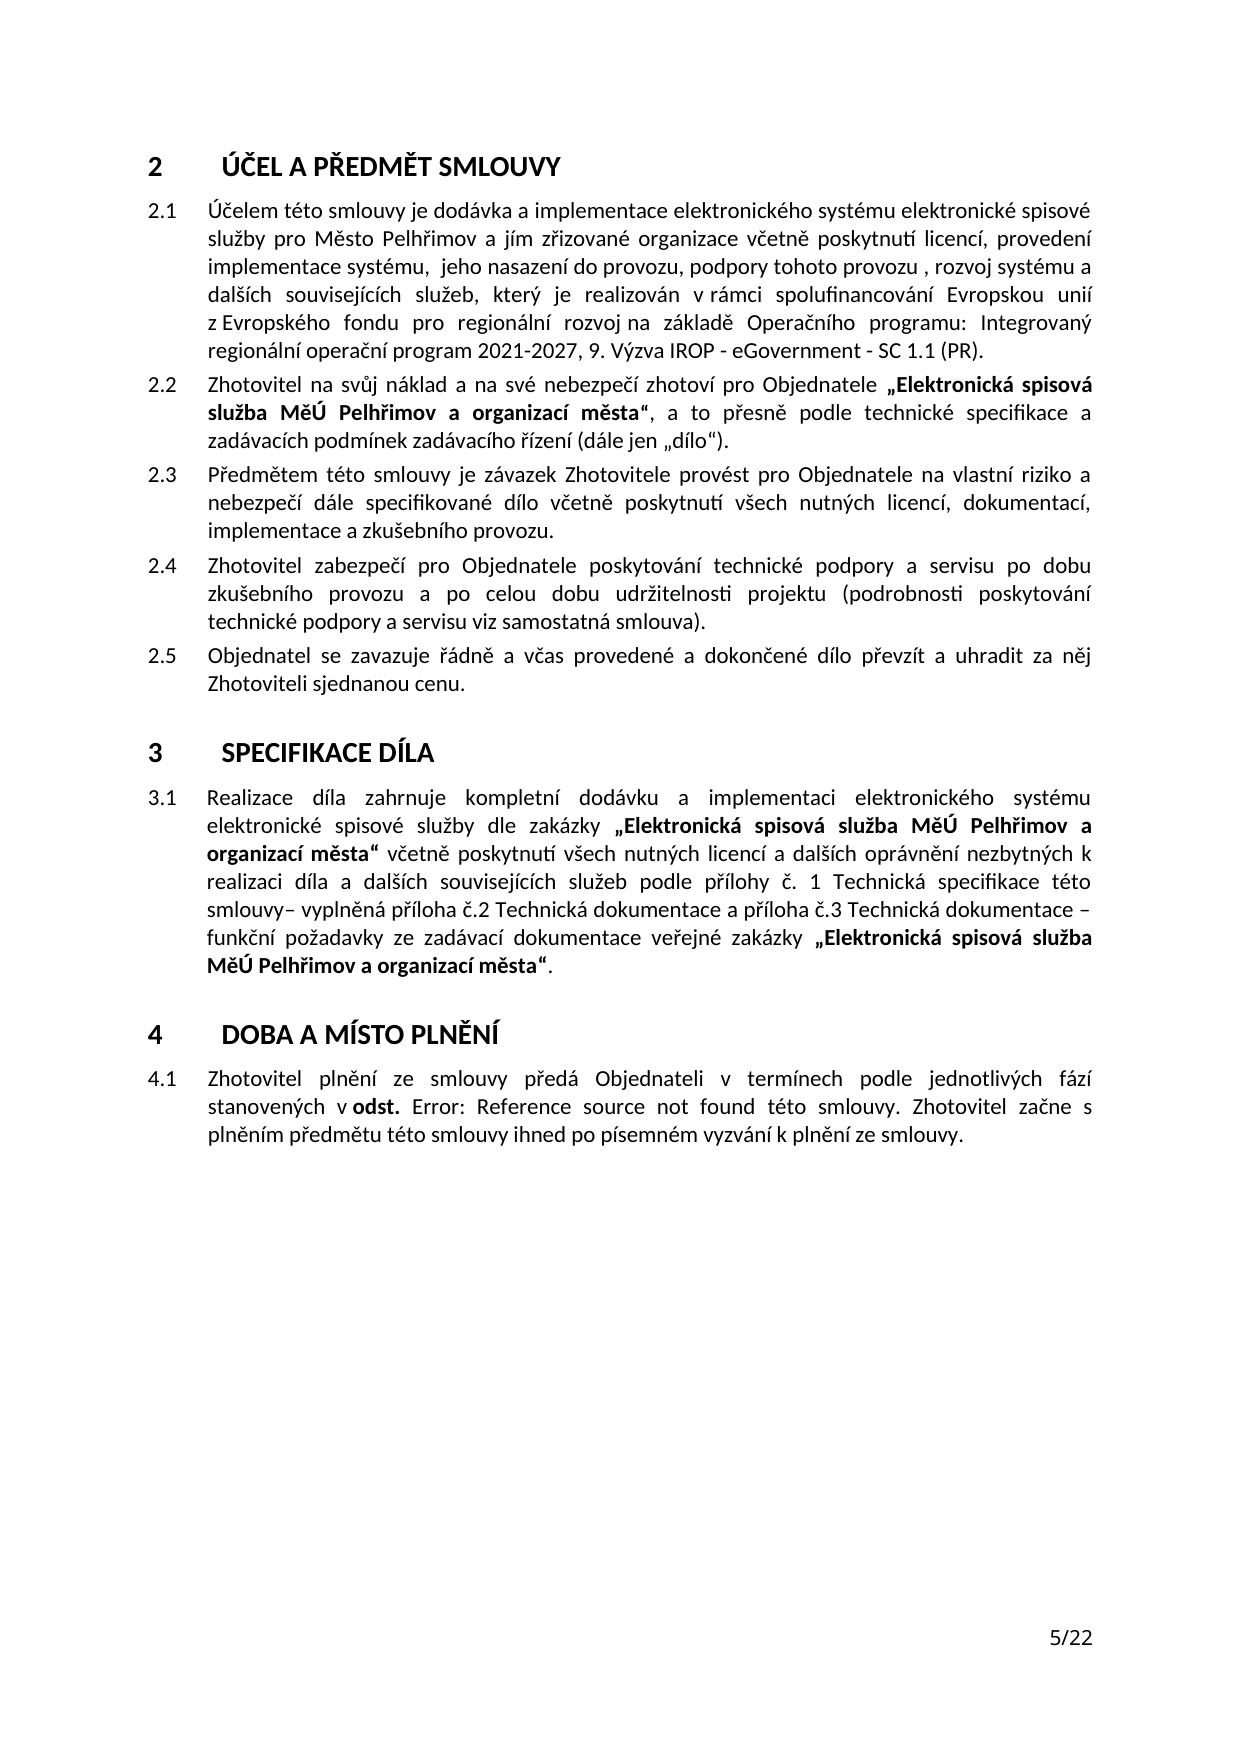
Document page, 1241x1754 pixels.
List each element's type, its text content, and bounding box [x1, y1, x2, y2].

subtitle Předmětem této smlouvy je závazek Zhotovitele provést pro Objednatele na vlastní riziko a nebezpečí dále specifikované dílo včetně poskytnutí všech nutných licencí, dokumentací, implementace a zkušebního provozu. [148, 460, 1093, 544]
subtitle Zhotovitel na svůj náklad a na své nebezpečí zhotoví pro Objednatele „Elektronická spisová služba MěÚ Pelhřimov a organizací města“, a to přesně podle technické specifikace a zadávacích podmínek zadávacího řízení (dále jen „dílo“). [148, 370, 1093, 454]
subtitle Objednatel se zavazuje řádně a včas provedené a dokončené dílo převzít a uhradit za něj Zhotoviteli sjednanou cenu. [148, 641, 1093, 697]
subtitle Doba a místo plnění [148, 1016, 1093, 1052]
subtitle Účelem této smlouvy je dodávka a implementace elektronického systému elektronické spisové služby pro Město Pelhřimov a jím zřizované organizace včetně poskytnutí licencí, provedení implementace systému, jeho nasazení do provozu, podpory tohoto provozu , rozvoj systému a dalších souvisejících služeb, který je realizován v rámci spolufinancování Evropskou unií z Evropského fondu pro regionální rozvoj na základě Operačního programu: Integrovaný regionální operační program 2021-2027, 9. Výzva IROP - eGovernment - SC 1.1 (PR). [148, 196, 1093, 364]
subtitle Zhotovitel zabezpečí pro Objednatele poskytování technické podpory a servisu po dobu zkušebního provozu a po celou dobu udržitelnosti projektu (podrobnosti poskytování technické podpory a servisu viz samostatná smlouva). [148, 551, 1093, 635]
subtitle Specifikace díla [148, 734, 1093, 770]
subtitle Účel a předmět smlouvy [148, 148, 1093, 183]
subtitle Realizace díla zahrnuje kompletní dodávku a implementaci elektronického systému elektronické spisové služby dle zakázky „Elektronická spisová služba MěÚ Pelhřimov a organizací města“ včetně poskytnutí všech nutných licencí a dalších oprávnění nezbytných k realizaci díla a dalších souvisejících služeb podle přílohy č. 1 Technická specifikace této smlouvy– vyplněná příloha č.2 Technická dokumentace a příloha č.3 Technická dokumentace – funkční požadavky ze zadávací dokumentace veřejné zakázky „Elektronická spisová služba MěÚ Pelhřimov a organizací města“. [148, 783, 1093, 979]
